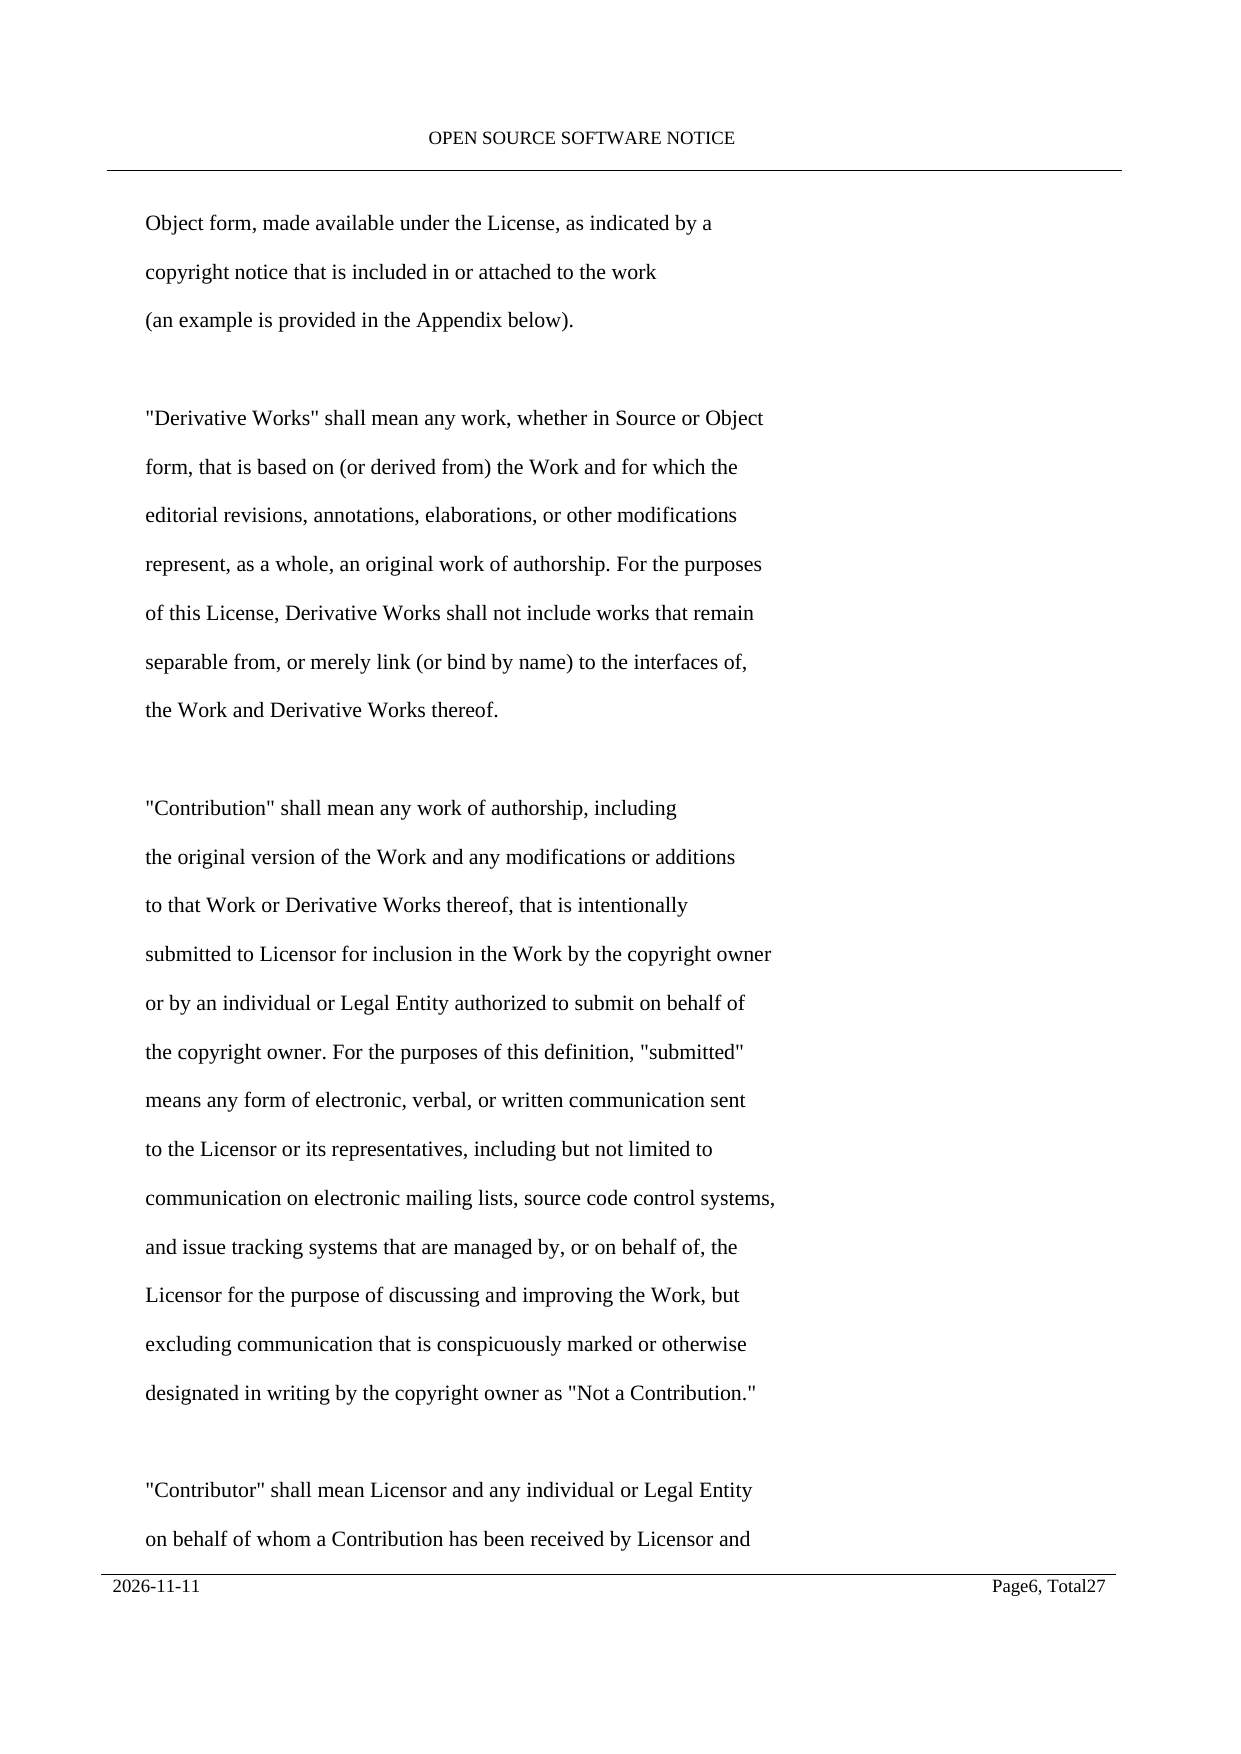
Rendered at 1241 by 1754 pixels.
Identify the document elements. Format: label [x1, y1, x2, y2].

text [112, 206, 1128, 1555]
